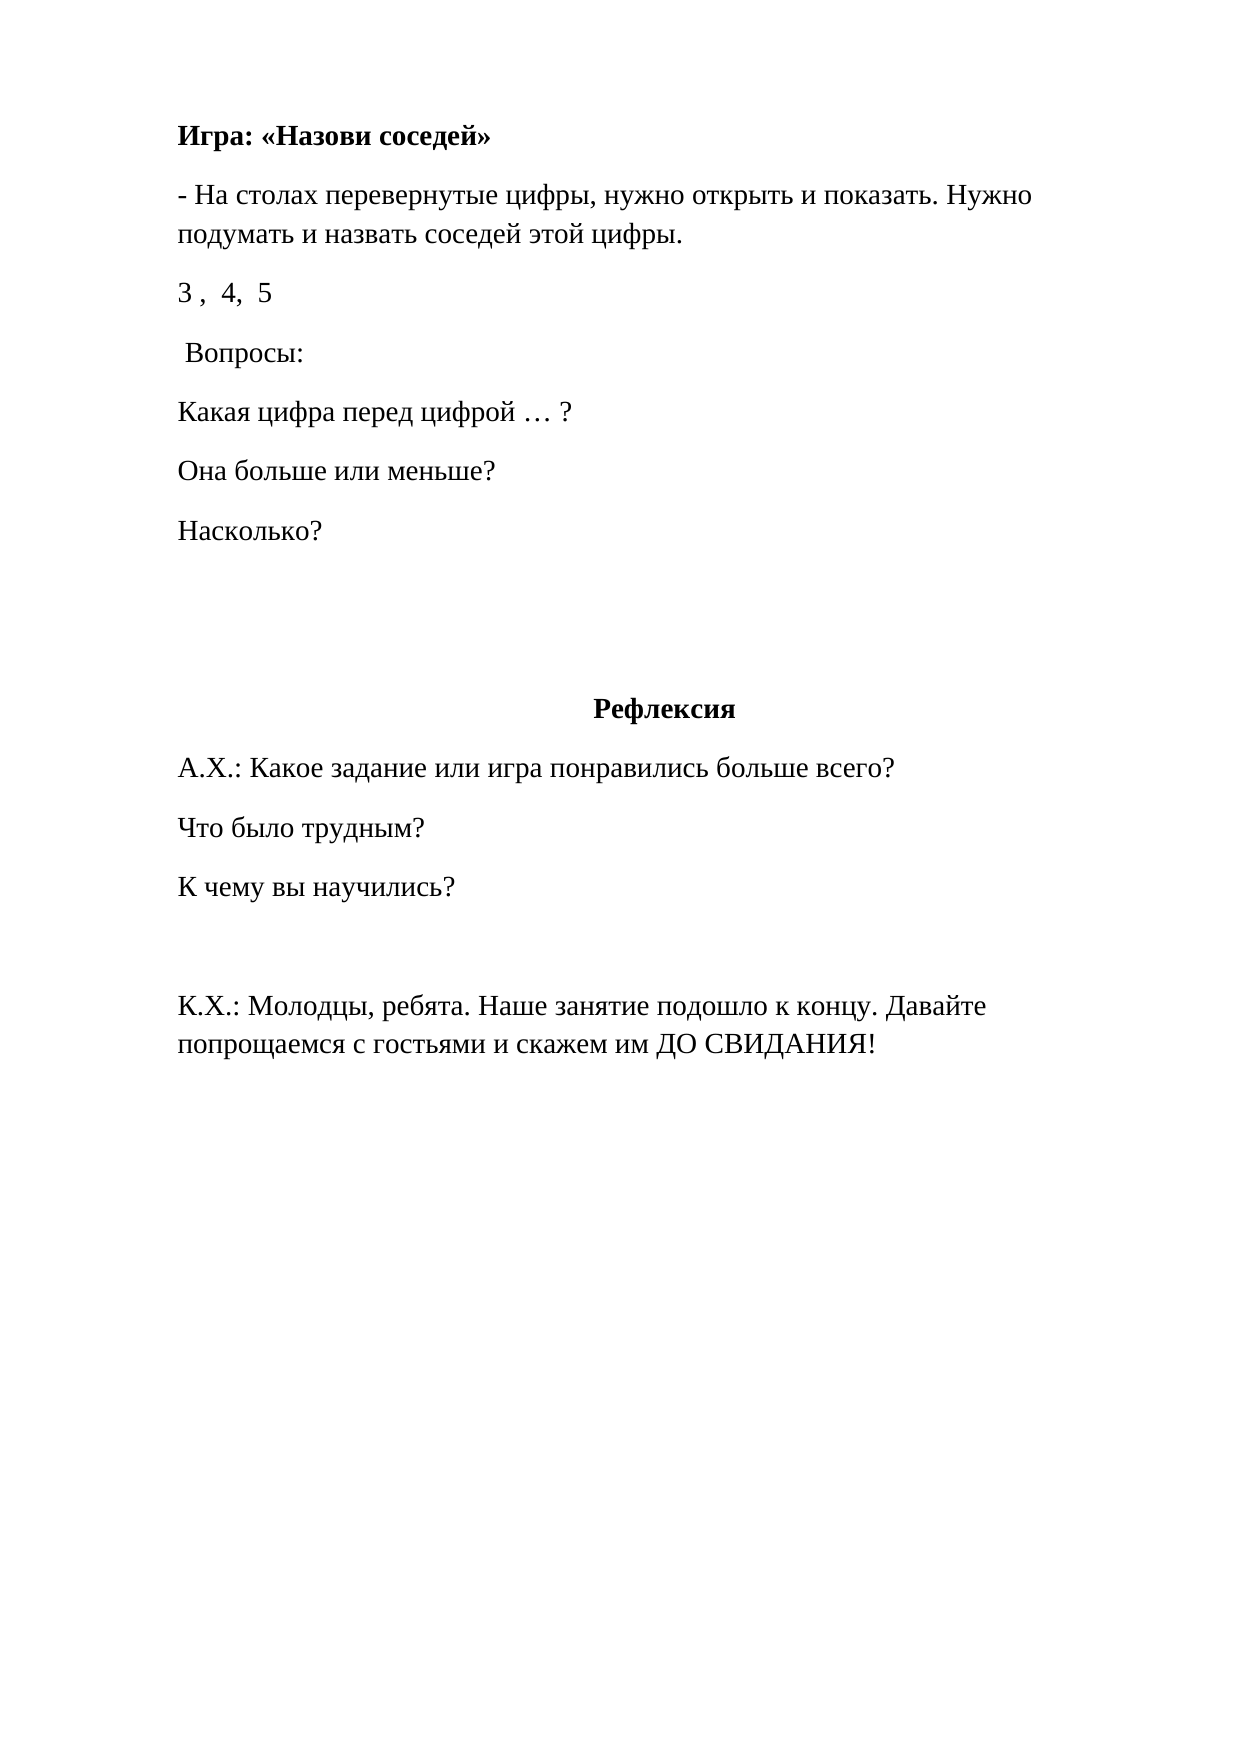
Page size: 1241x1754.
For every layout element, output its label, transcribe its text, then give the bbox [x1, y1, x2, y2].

text Вопросы: [177, 335, 1152, 368]
text Какая цифра перед цифрой … ? [177, 394, 1152, 428]
text Что было трудным? [177, 810, 1152, 843]
text Игра: «Назови соседей» [177, 118, 1152, 152]
text А.Х.: Какое задание или игра понравились больше всего? [177, 750, 1152, 784]
text - На столах перевернутые цифры, нужно открыть и показать. Нужно подумать и назвать соседей этой цифры. [177, 177, 1152, 249]
text К чему вы научились? [177, 869, 1152, 903]
text Насколько? [177, 513, 1152, 546]
text Рефлексия [177, 691, 1152, 724]
text 3 , 4, 5 [177, 275, 1152, 309]
text К.Х.: Молодцы, ребята. Наше занятие подошло к концу. Давайте попрощаемся с гостьями и скажем им ДО СВИДАНИЯ! [177, 988, 1152, 1060]
text Она больше или меньше? [177, 453, 1152, 487]
